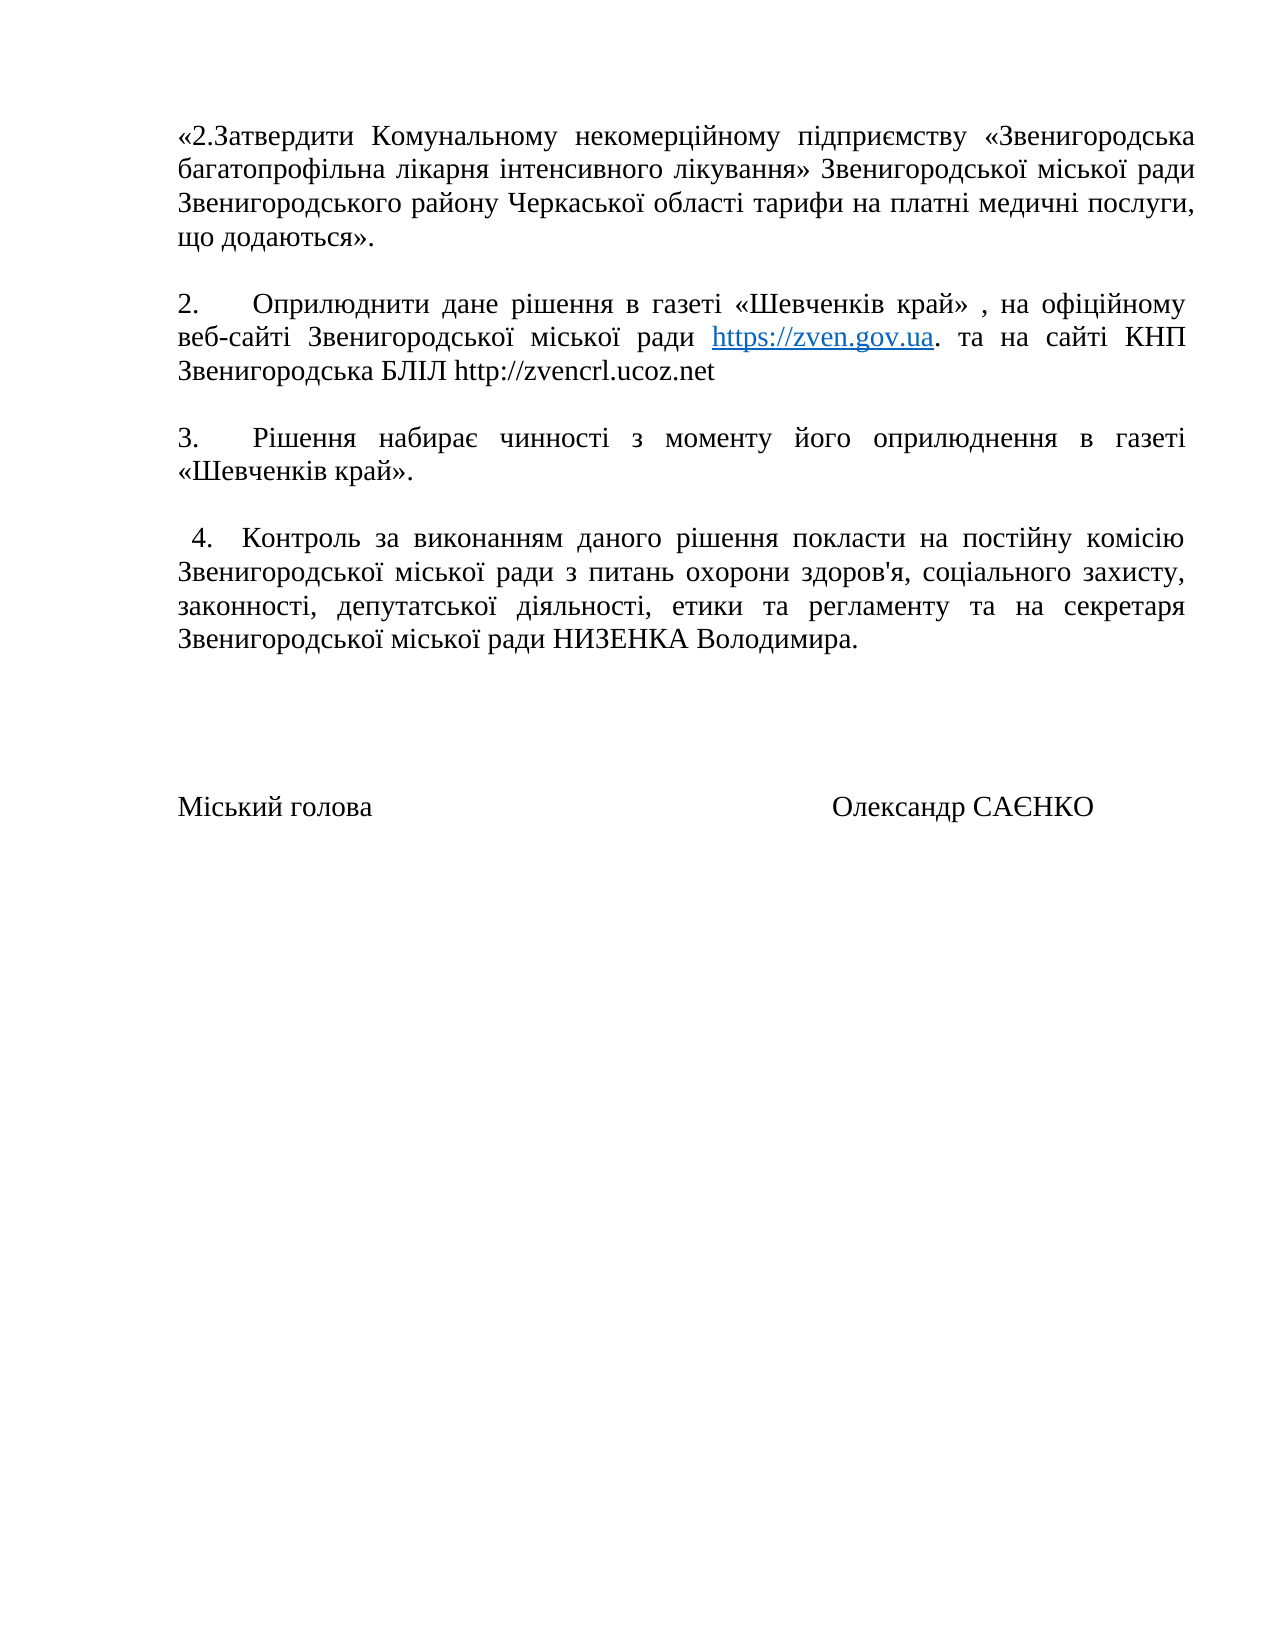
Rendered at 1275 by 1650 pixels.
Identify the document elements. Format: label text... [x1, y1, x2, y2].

text «2.Затвердити Комунальному некомерційному підприємству «Звенигородська багатопрофільна лікарня інтенсивного лікування» Звенигородської міської ради Звенигородського району Черкаської області тарифи на платні медичні послуги, що додаються». [177, 118, 1196, 252]
text 4. Контроль за виконанням даного рішення покласти на постійну комісію Звенигородської міської ради з питань охорони здоров'я, соціального захисту, законності, депутатської діяльності, етики та регламенту та на секретаря Звенигородської міської ради НИЗЕНКА Володимира. [177, 521, 1186, 655]
list Оприлюднити дане рішення в газеті «Шевченків край» , на офіційному веб-сайті Звенигородської міської ради https://zven.gov.ua. та на сайті КНП Звенигородська БЛІЛ http://zvencrl.ucoz.net [177, 286, 1186, 386]
text Міський голова Олександр САЄНКО [177, 789, 1186, 822]
list Рішення набирає чинності з моменту його оприлюднення в газеті «Шевченків край». [177, 420, 1186, 487]
